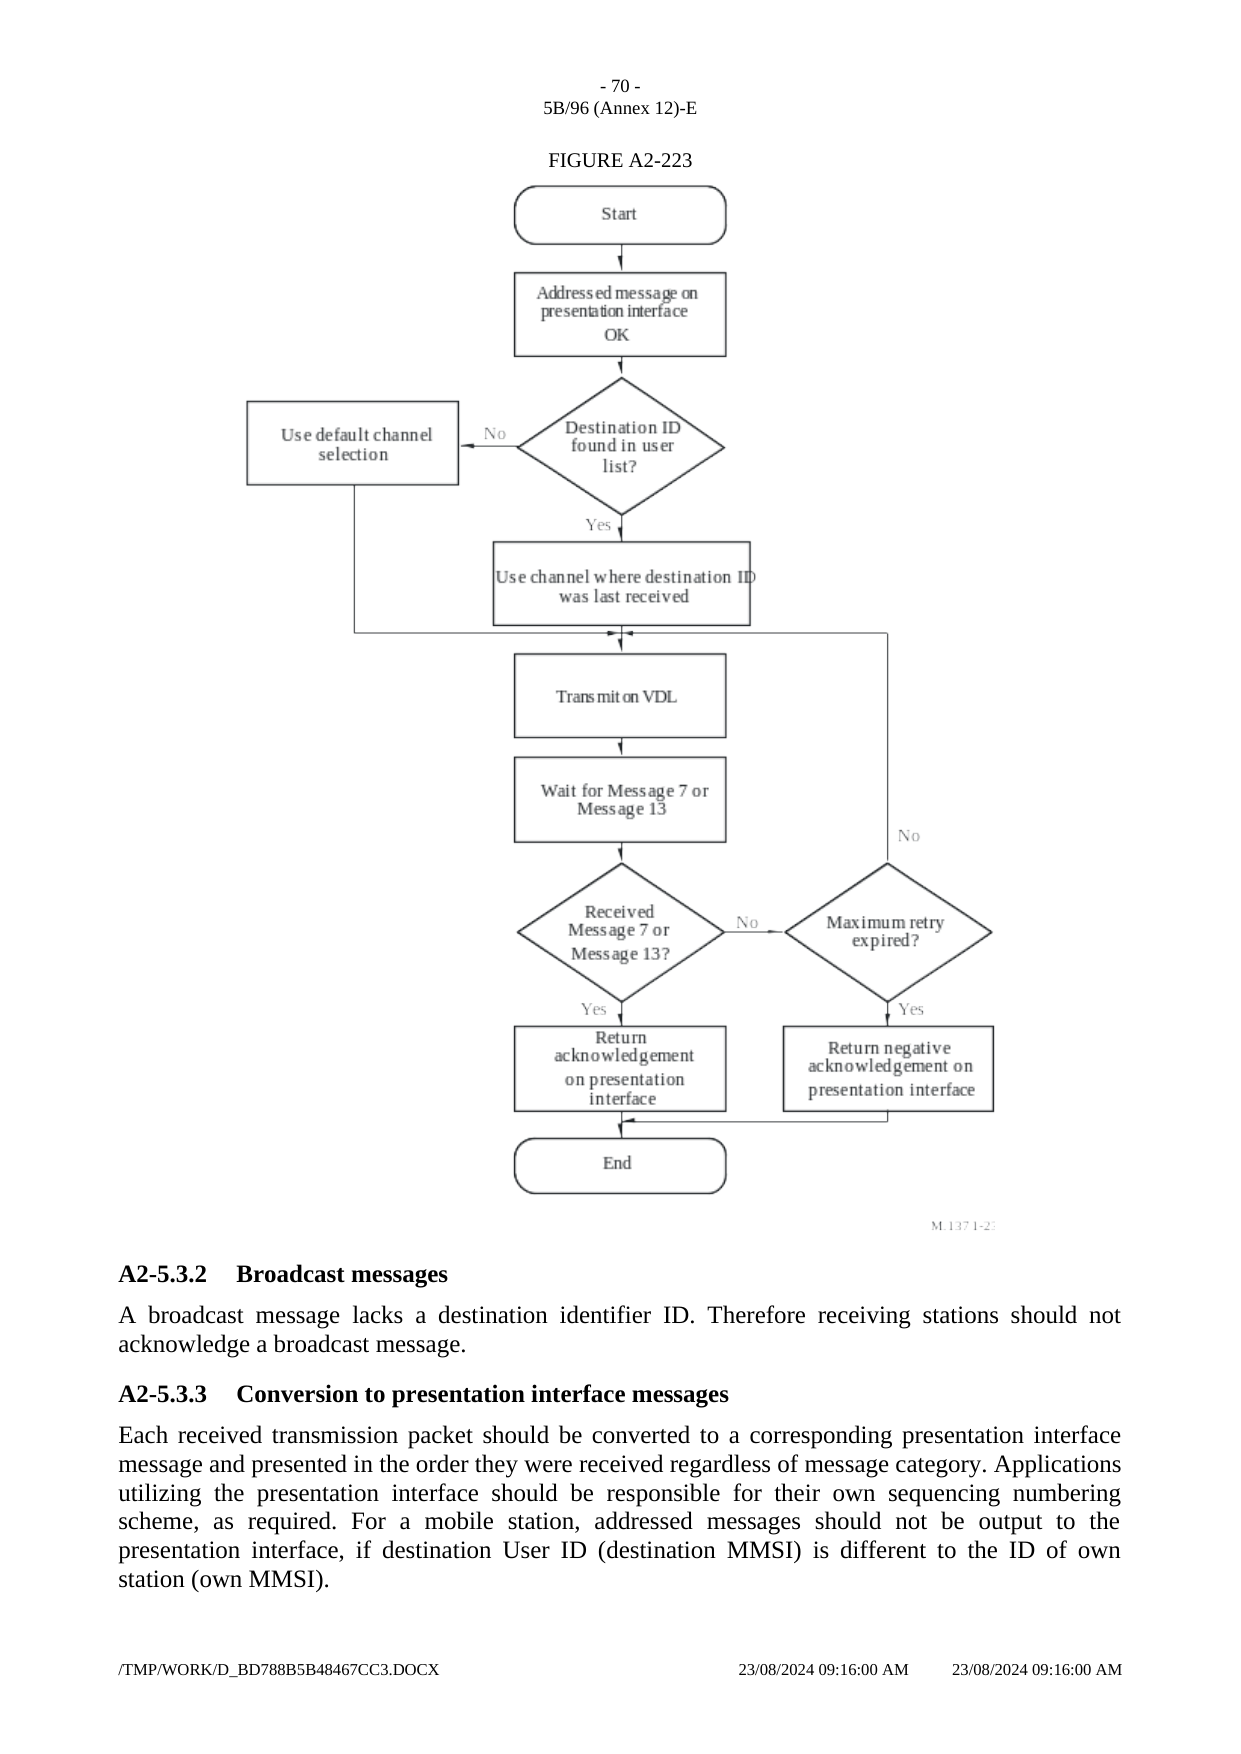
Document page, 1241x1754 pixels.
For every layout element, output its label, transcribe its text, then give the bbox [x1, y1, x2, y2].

text figure 2 [118, 148, 1122, 172]
text Each received transmission packet should be converted to a corresponding presentation interface message and presented in the order they were received regardless of message category. Applications utilizing the presentation interface should be responsible for their own sequencing numbering scheme, as required. For a mobile station, addressed messages should not be output to the presentation interface, if destination ID (destination MMSI) is different to the ID of own station (own MMSI). [118, 1420, 1122, 1593]
subtitle 5.3.3 Conversion to presentation interface messages [118, 1379, 1122, 1408]
text A broadcast message lacks a destination identifier ID. Therefore receiving stations should not acknowledge a broadcast message. [118, 1301, 1122, 1358]
subtitle 5.3.2 Broadcast messages [118, 1259, 1122, 1288]
